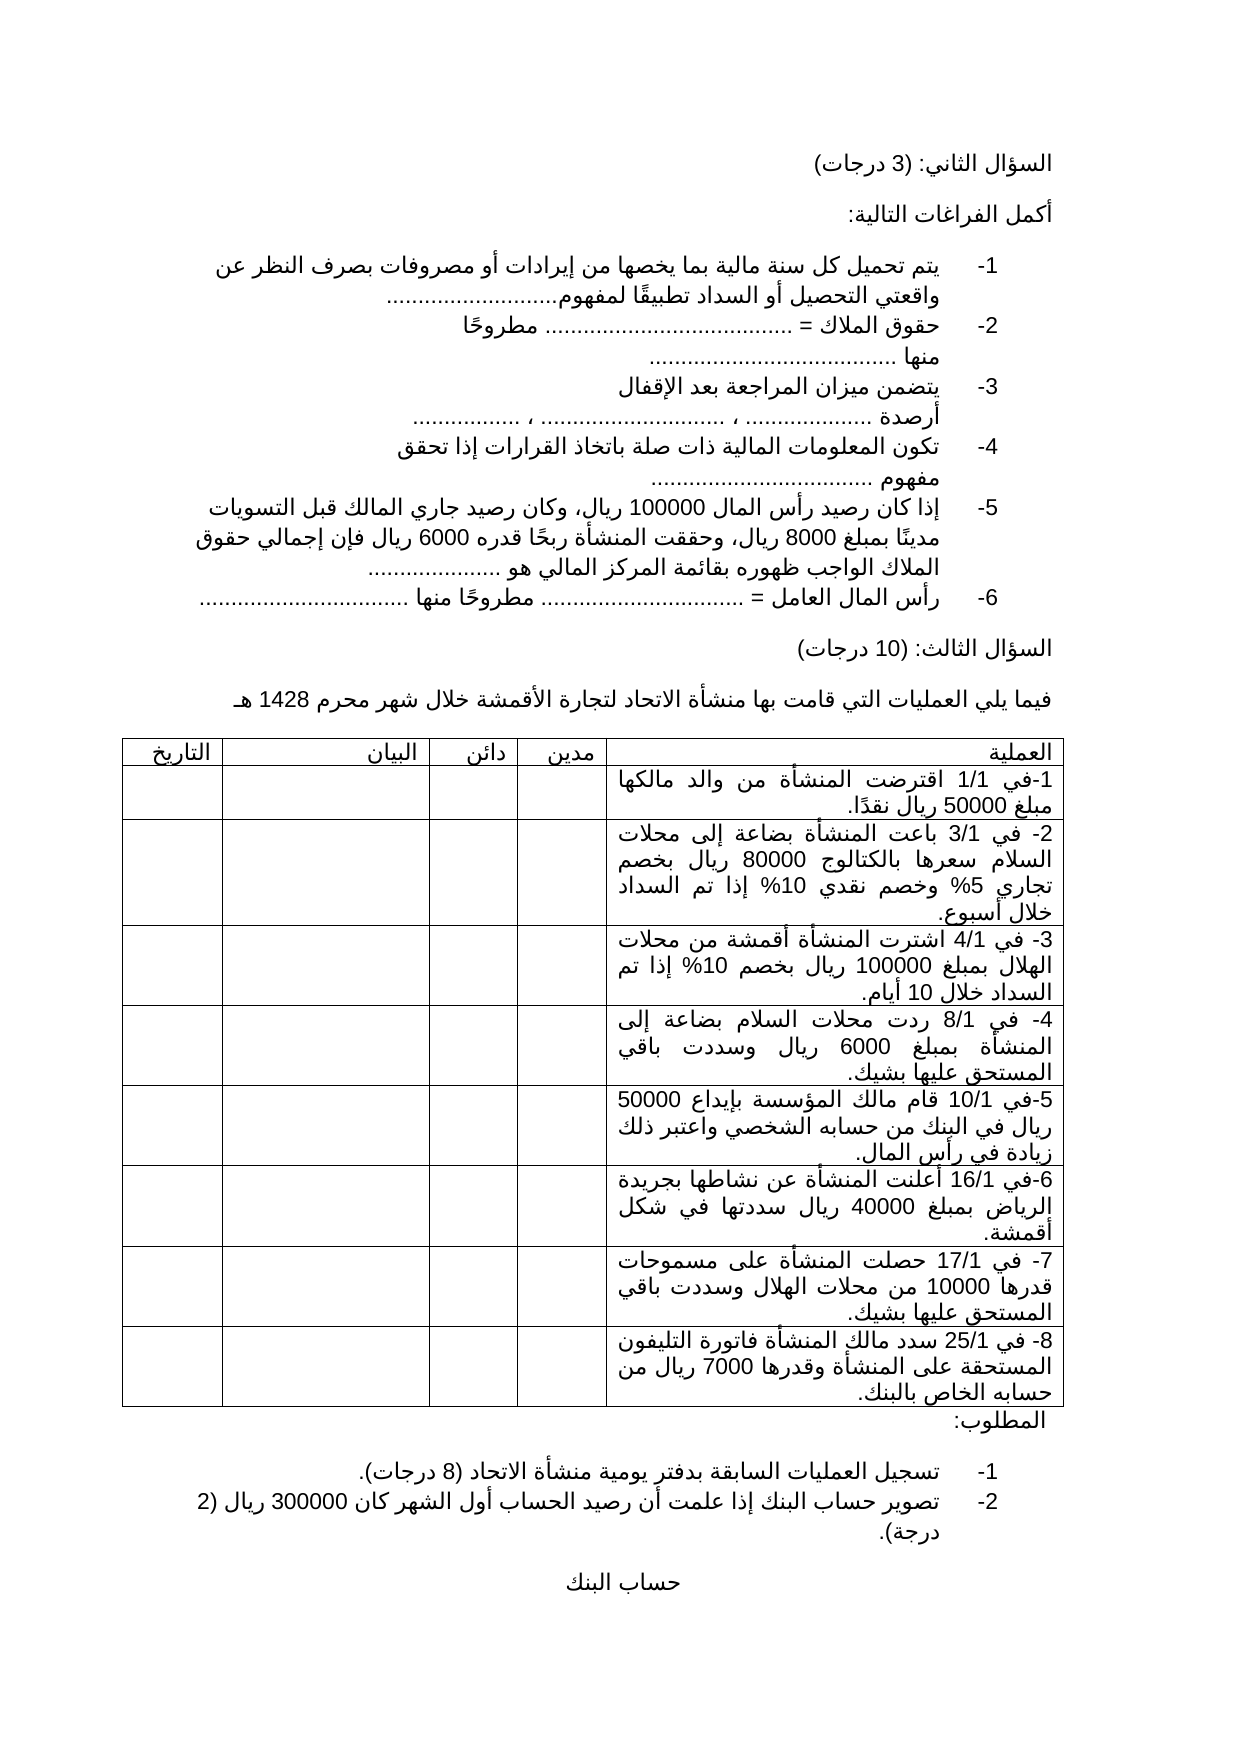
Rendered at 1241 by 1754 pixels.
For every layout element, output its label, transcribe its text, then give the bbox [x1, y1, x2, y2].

table_cell [123, 926, 222, 1005]
table_cell [223, 1327, 429, 1406]
list تكون المعلومات المالية ذات صلة باتخاذ القرارات إذا تحقق مفهوم ................................... [187, 433, 978, 490]
list يتم تحميل كل سنة مالية بما يخصها من إيرادات أو مصروفات بصرف النظر عن واقعتي التحصيل أو السداد تطبيقًا لمفهوم........................... [187, 252, 978, 309]
table_cell [123, 766, 222, 819]
table_header التاريخ [123, 739, 222, 765]
table_header دائن [430, 739, 517, 765]
table_cell [430, 926, 517, 1005]
text فيما يلي العمليات التي قامت بها منشأة الاتحاد لتجارة الأقمشة خلال شهر محرم 1428 هـ [187, 686, 1053, 713]
table_cell [223, 766, 429, 819]
table_cell [223, 1086, 429, 1165]
table_cell [223, 1166, 429, 1246]
table_cell [223, 1006, 429, 1085]
table_cell [430, 1006, 517, 1085]
list رأس المال العامل = ................................ مطروحًا منها ................................. [187, 584, 978, 611]
table_cell 7- في 17/1 حصلت المنشأة على مسموحات قدرها 10000 من محلات الهلال وسددت باقي المستحق عليها بشيك. [607, 1247, 1063, 1326]
text السؤال الثاني: (3 درجات) [187, 150, 1053, 176]
table_cell [430, 1166, 517, 1246]
table_cell [518, 766, 606, 819]
text السؤال الثالث: (10 درجات) [187, 635, 1053, 662]
text المطلوب: [187, 1407, 1053, 1433]
table_cell [123, 1006, 222, 1085]
table_cell 3- في 4/1 اشترت المنشأة أقمشة من محلات الهلال بمبلغ 100000 ريال بخصم 10% إذا تم السداد خلال 10 أيام. [607, 926, 1063, 1005]
table_cell [430, 820, 517, 925]
table_header العملية [607, 739, 1063, 765]
text أكمل الفراغات التالية: [187, 201, 1053, 227]
list تسجيل العمليات السابقة بدفتر يومية منشأة الاتحاد (8 درجات). [187, 1458, 978, 1484]
list إذا كان رصيد رأس المال 100000 ريال، وكان رصيد جاري المالك قبل التسويات مدينًا بمبلغ 8000 ريال، وحققت المنشأة ربحًا قدره 6000 ريال فإن إجمالي حقوق الملاك الواجب ظهوره بقائمة المركز المالي هو ..................... [187, 494, 978, 581]
table_cell [223, 820, 429, 925]
table_cell [518, 1166, 606, 1246]
table_cell 6-في 16/1 أعلنت المنشأة عن نشاطها بجريدة الرياض بمبلغ 40000 ريال سددتها في شكل أقمشة. [607, 1166, 1063, 1246]
table_cell [430, 1086, 517, 1165]
table_cell [123, 1086, 222, 1165]
table_cell [223, 1247, 429, 1326]
table_cell [518, 1006, 606, 1085]
table_cell 2- في 3/1 باعت المنشأة بضاعة إلى محلات السلام سعرها بالكتالوج 80000 ريال بخصم تجاري 5% وخصم نقدي 10% إذا تم السداد خلال أسبوع. [607, 820, 1063, 925]
table_cell 5-في 10/1 قام مالك المؤسسة بإيداع 50000 ريال في البنك من حسابه الشخصي واعتبر ذلك زيادة في رأس المال. [607, 1086, 1063, 1165]
table_cell 8- في 25/1 سدد مالك المنشأة فاتورة التليفون المستحقة على المنشأة وقدرها 7000 ريال من حسابه الخاص بالبنك. [607, 1327, 1063, 1406]
table_cell [123, 1247, 222, 1326]
table_cell [430, 1247, 517, 1326]
table_cell [123, 1327, 222, 1406]
text حساب البنك [187, 1569, 1053, 1596]
table_cell 4- في 8/1 ردت محلات السلام بضاعة إلى المنشأة بمبلغ 6000 ريال وسددت باقي المستحق عليها بشيك. [607, 1006, 1063, 1085]
table_cell [430, 1327, 517, 1406]
table_header مدين [518, 739, 606, 765]
table_cell [123, 1166, 222, 1246]
table_cell [223, 926, 429, 1005]
list يتضمن ميزان المراجعة بعد الإقفال أرصدة .................... ، ............................. ، ................. [187, 373, 978, 429]
table_cell [518, 926, 606, 1005]
table_header البيان [223, 739, 429, 765]
table_cell [518, 1086, 606, 1165]
table_cell [430, 766, 517, 819]
table_cell [518, 1327, 606, 1406]
table_cell 1-في 1/1 اقترضت المنشأة من والد مالكها مبلغ 50000 ريال نقدًا. [607, 766, 1063, 819]
table_cell [518, 1247, 606, 1326]
table_cell [518, 820, 606, 925]
list حقوق الملاك = ....................................... مطروحًا منها ....................................... [187, 312, 978, 369]
table_cell [123, 820, 222, 925]
list تصوير حساب البنك إذا علمت أن رصيد الحساب أول الشهر كان 300000 ريال (2 درجة). [187, 1488, 978, 1544]
